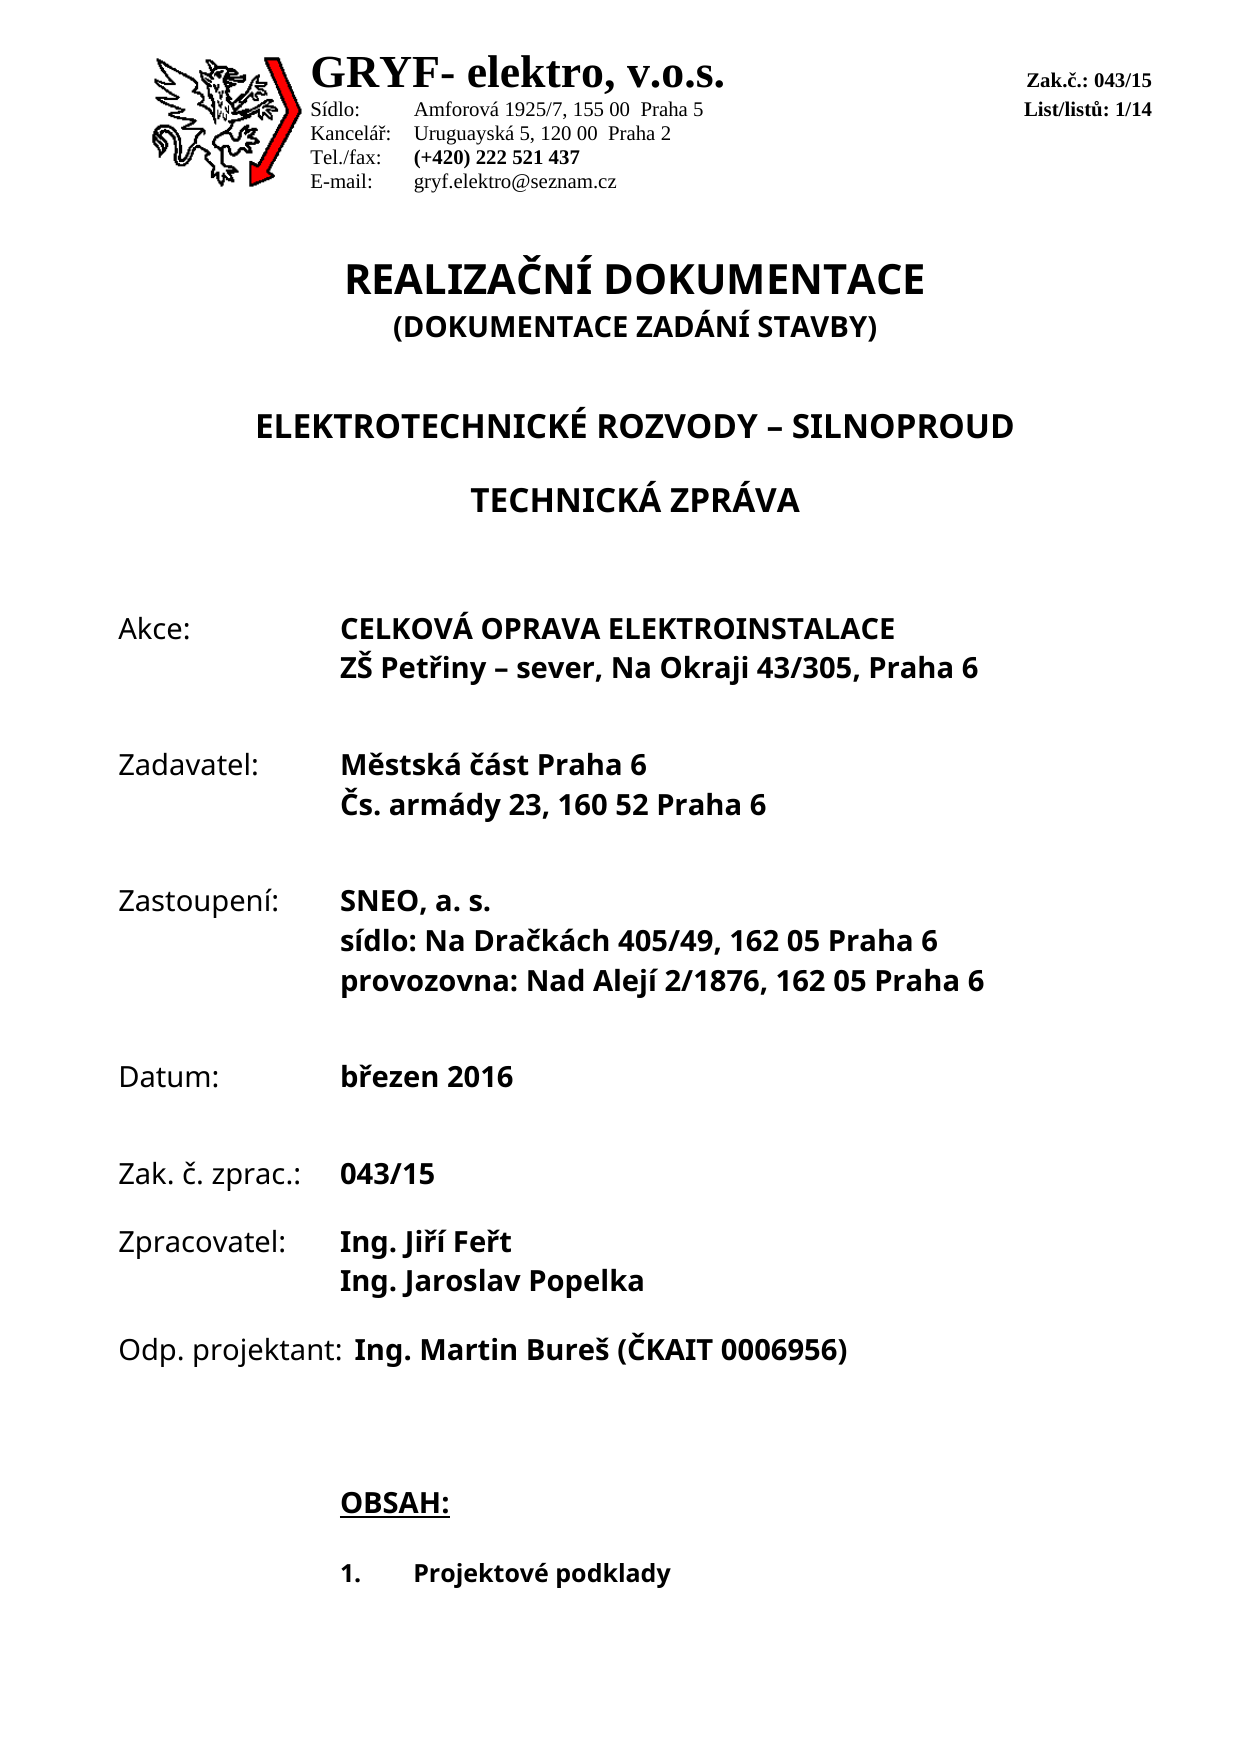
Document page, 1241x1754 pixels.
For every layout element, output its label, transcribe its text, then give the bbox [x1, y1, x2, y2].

subtitle Akce: CELKOVÁ OPRAVA ELEKTROINSTALACE [118, 608, 1152, 648]
text Ing. Jaroslav Popelka [340, 1261, 1152, 1300]
title REALIZAČNÍ DOKUMENTACE (DOKUMENTACE ZADÁNÍ STAVBY) [118, 250, 1152, 346]
subtitle ELEKTROTECHNICKÉ ROZVODY – SILNOPROUD [118, 403, 1152, 449]
subtitle ZŠ Petřiny – sever, Na Okraji 43/305, Praha 6 [340, 648, 1152, 687]
subtitle Čs. armády 23, 160 52 Praha 6 [340, 784, 1152, 823]
subtitle Zadavatel: Městská část Praha 6 [118, 744, 1152, 784]
subtitle TECHNICKÁ ZPRÁVA [118, 477, 1152, 523]
subtitle Zastoupení: SNEO, a. s. sídlo: Na Dračkách 405/49, 162 05 Praha 6 provozovna: Nad Alejí 2/1876, 162 05 Praha 6 [118, 880, 1152, 999]
subtitle Zpracovatel: Ing. Jiří Feřt [118, 1221, 1152, 1261]
subtitle Zak. č. zprac.: 043/15 [118, 1153, 1152, 1193]
subtitle Datum: březen 2016 [118, 1056, 1152, 1096]
subtitle Odp. projektant: Ing. Martin Bureš (ČKAIT 0006956) [118, 1329, 1152, 1368]
subtitle OBSAH: [340, 1482, 1152, 1522]
list Projektové podklady [340, 1556, 1152, 1590]
picture [147, 53, 309, 192]
